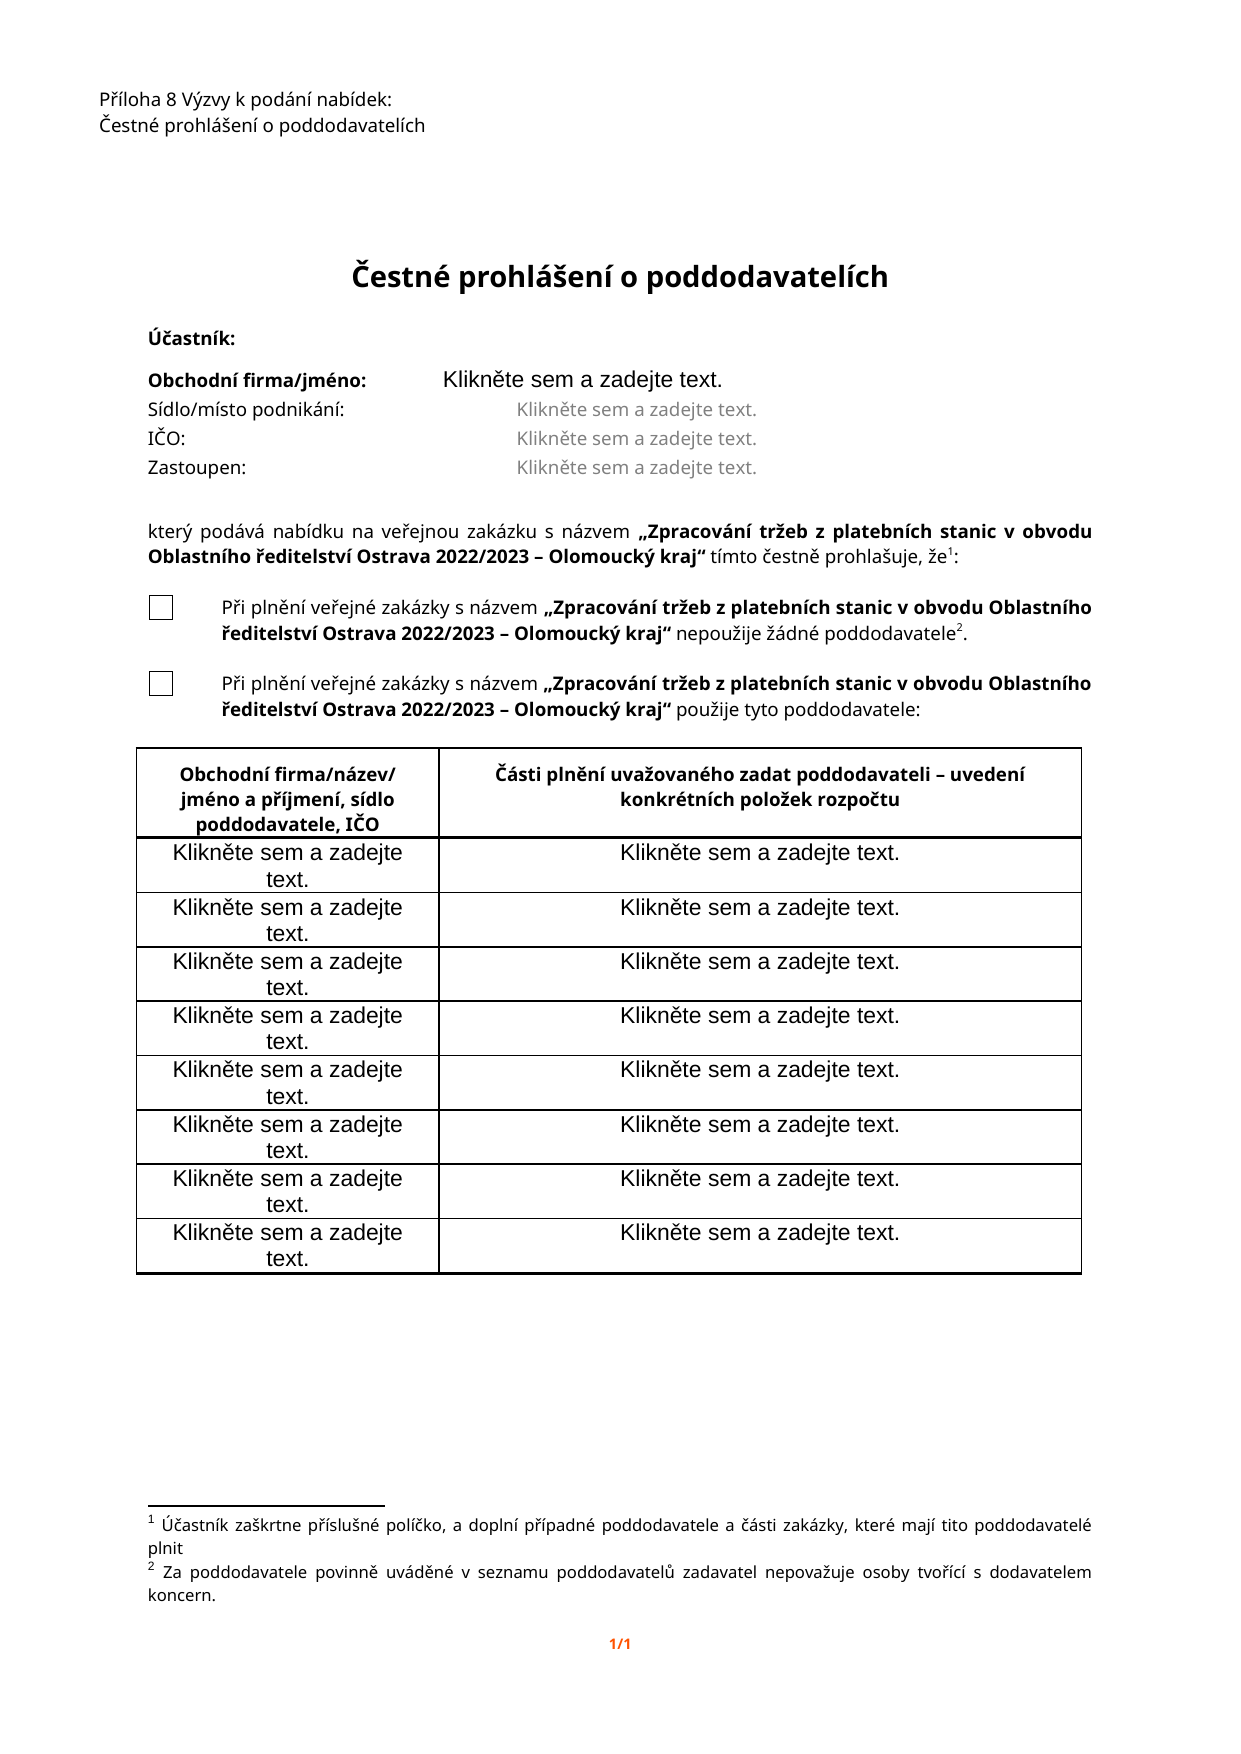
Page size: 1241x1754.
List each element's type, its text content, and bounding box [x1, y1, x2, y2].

text Při plnění veřejné zakázky s názvem „Zpracování tržeb z platebních stanic v obvodu Oblastního ředitelství Ostrava 2022/2023 – Olomoucký kraj“ použije tyto poddodavatele: [148, 670, 1093, 721]
title Čestné prohlášení o poddodavatelích [148, 256, 1093, 296]
text Zastoupen: [148, 451, 1093, 480]
text IČO: [148, 422, 1093, 451]
text Obchodní firma/jméno: [148, 364, 1093, 393]
text Sídlo/místo podnikání: [148, 393, 1093, 422]
text Účastník: [148, 321, 1093, 352]
table_header Obchodní firma/název/ jméno a příjmení, sídlo poddodavatele, IČO [137, 749, 438, 836]
text který podává nabídku na veřejnou zakázku s názvem „Zpracování tržeb z platebních stanic v obvodu Oblastního ředitelství Ostrava 2022/2023 – Olomoucký kraj“ tímto čestně prohlašuje, že: [148, 518, 1093, 569]
text Při plnění veřejné zakázky s názvem „Zpracování tržeb z platebních stanic v obvodu Oblastního ředitelství Ostrava 2022/2023 – Olomoucký kraj“ nepoužije žádné poddodavatele. [148, 594, 1093, 645]
table_header Části plnění uvažovaného zadat poddodavateli – uvedení konkrétních položek rozpočtu [440, 749, 1081, 836]
